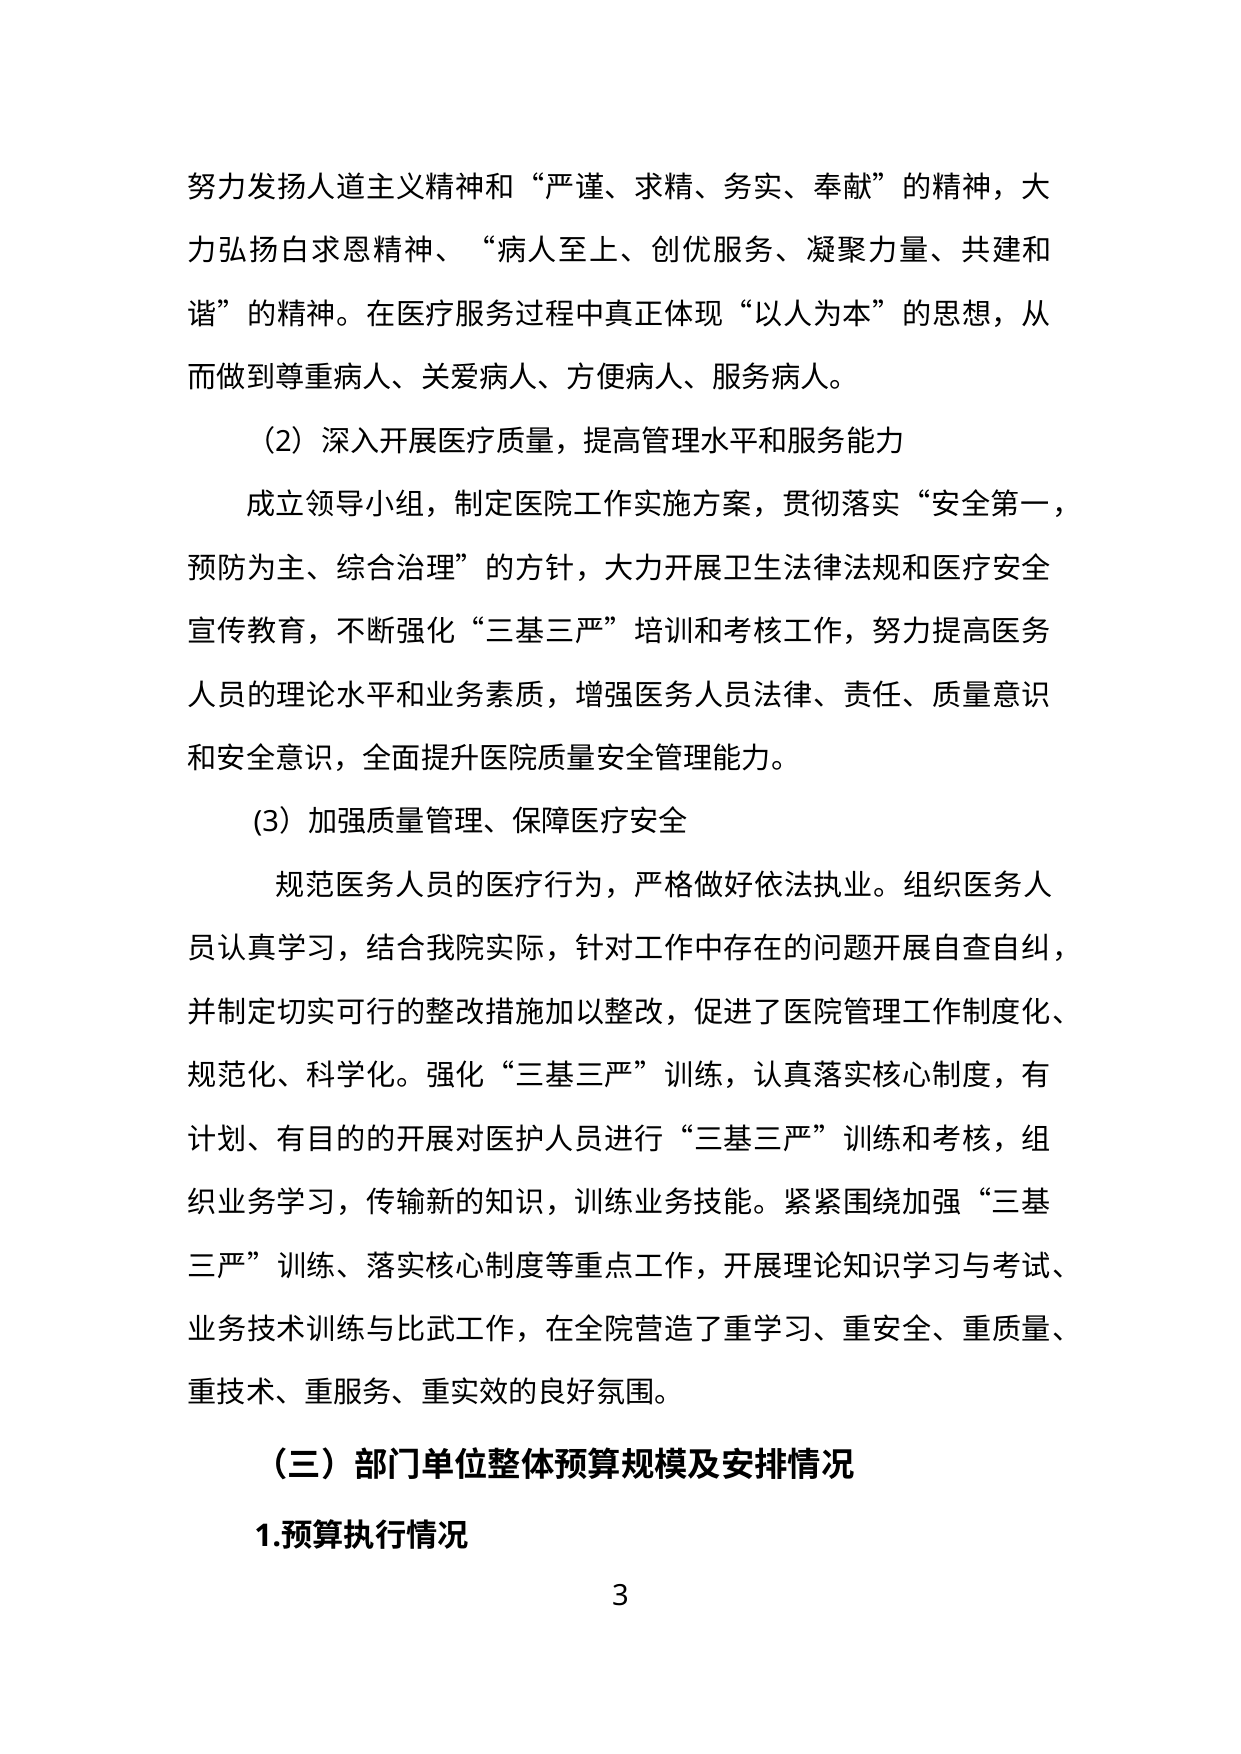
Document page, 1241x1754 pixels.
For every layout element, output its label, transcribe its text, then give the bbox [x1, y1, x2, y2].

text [187, 163, 1053, 396]
text 成立领导小组，制定医院工作实施方案，贯彻落实“安全第一，预防为主、综合治理”的方针，大力开展卫生法律法规和医疗安全宣传教育，不断强化“三基三严”培训和考核工作，努力提高医务人员的理论水平和业务素质，增强医务人员法律、责任、质量意识和安全意识，全面提升医院质量安全管理能力。 [187, 481, 1053, 777]
subtitle （三）部门单位整体预算规模及安排情况 [187, 1438, 1053, 1486]
text 1.预算执行情况 [187, 1510, 1053, 1555]
text （2）深入开展医疗质量，提高管理水平和服务能力 [187, 417, 1053, 460]
text (3）加强质量管理、保障医疗安全 [187, 798, 1053, 840]
text 规范医务人员的医疗行为，严格做好依法执业。组织医务人员认真学习，结合我院实际，针对工作中存在的问题开展自查自纠，并制定切实可行的整改措施加以整改，促进了医院管理工作制度化、规范化、科学化。强化“三基三严”训练，认真落实核心制度，有计划、有目的的开展对医护人员进行“三基三严”训练和考核，组织业务学习，传输新的知识，训练业务技能。紧紧围绕加强“三基三严”训练、落实核心制度等重点工作，开展理论知识学习与考试、业务技术训练与比武工作，在全院营造了重学习、重安全、重质量、重技术、重服务、重实效的良好氛围。 [187, 862, 1053, 1411]
